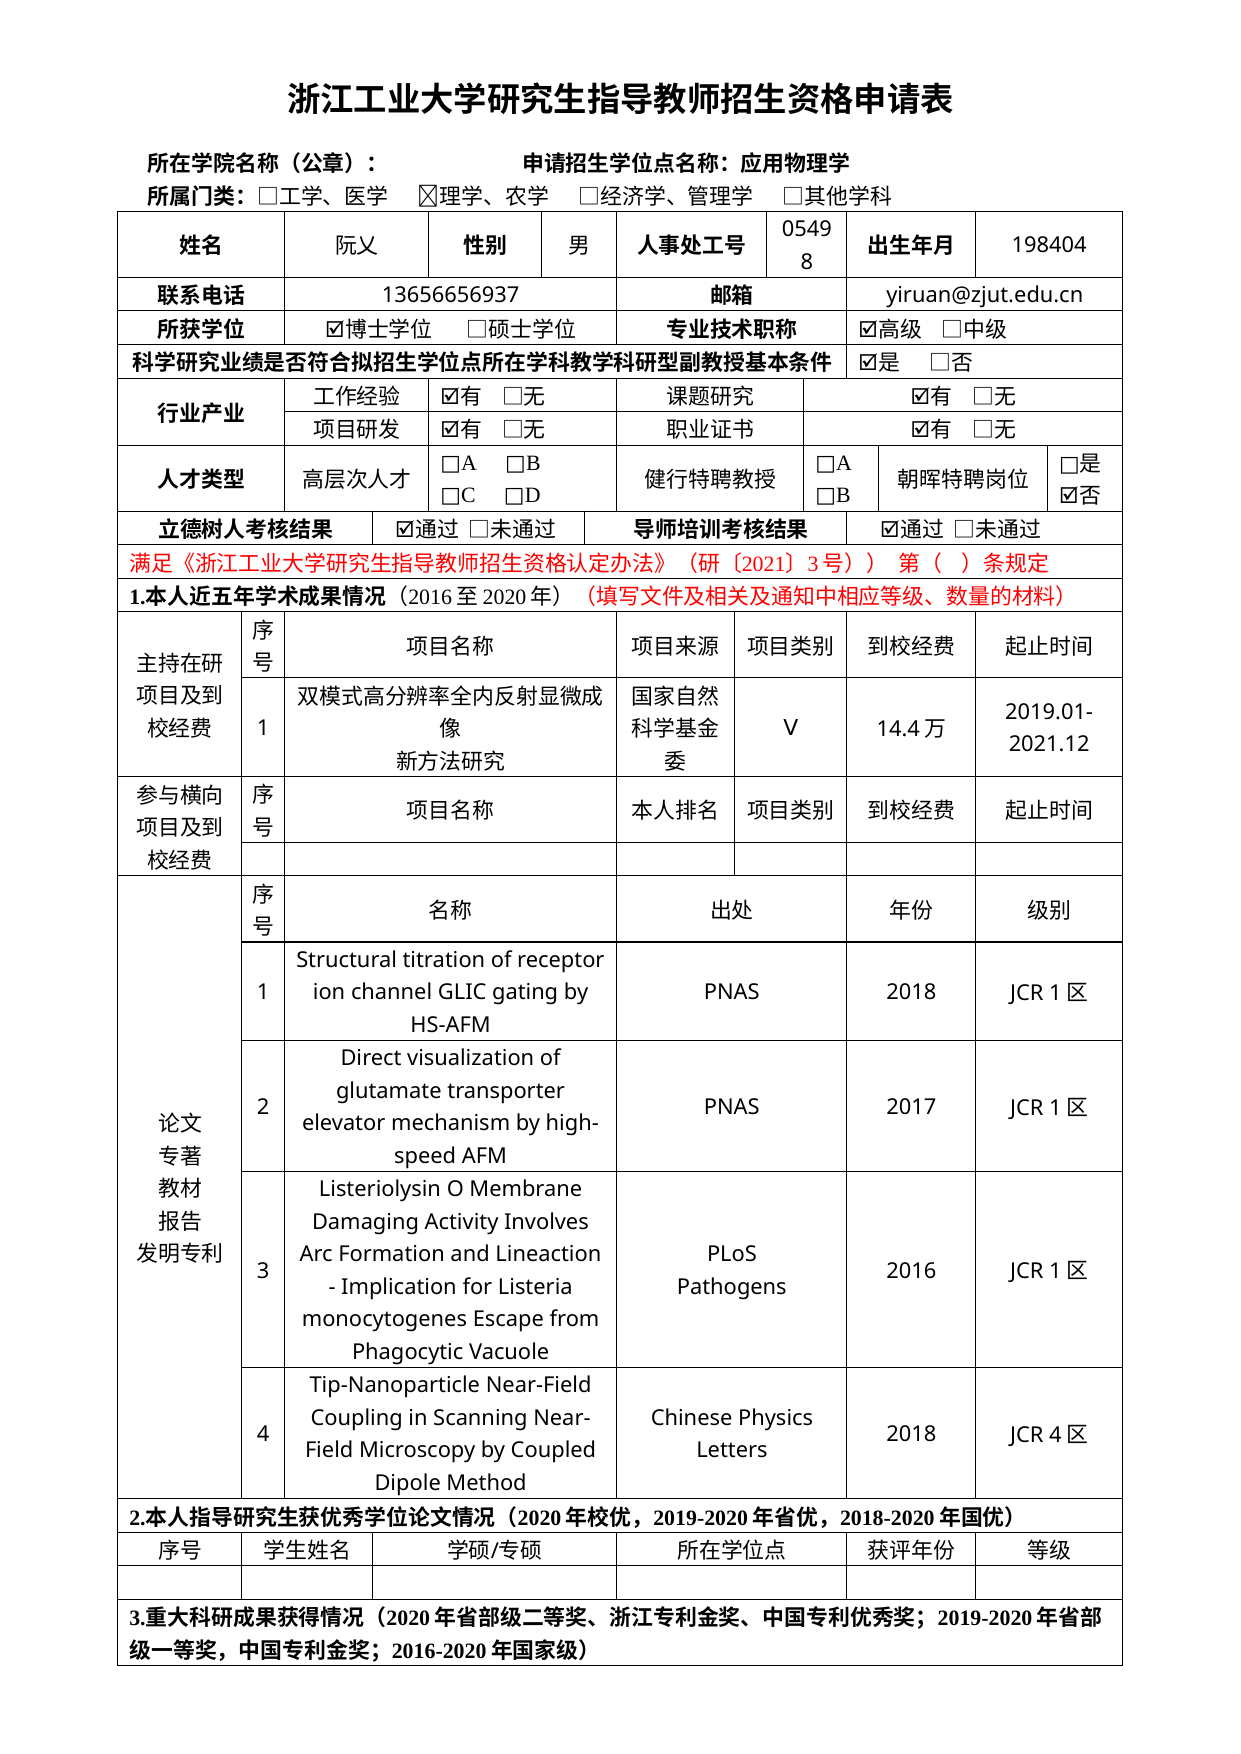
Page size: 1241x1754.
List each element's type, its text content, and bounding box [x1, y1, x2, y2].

table_cell Structural titration of receptor ion channel GLIC gating by HS-AFM [285, 943, 616, 1040]
table_header 阮乂 [285, 212, 428, 277]
table_cell [617, 1566, 846, 1599]
table_cell 起止时间 [976, 777, 1122, 842]
table_header 姓名 [118, 212, 284, 277]
table_cell JCR 4区 [976, 1368, 1122, 1498]
table_cell [242, 1566, 372, 1599]
table_cell 2018 [847, 943, 975, 1040]
table_cell [976, 843, 1122, 875]
table_cell 序号 [242, 612, 284, 677]
table_cell 所在学位点 [617, 1533, 846, 1565]
table_cell 序号 [242, 777, 284, 842]
table_cell 论文 专著 教材 报告 发明专利 [118, 876, 241, 1498]
table_cell 项目类别 [735, 777, 846, 842]
table_cell 2019.01-2021.12 [976, 678, 1122, 776]
table_cell 2016 [847, 1172, 975, 1367]
table_cell 国家自然科学基金委 [617, 678, 734, 776]
table_header 出生年月 [847, 212, 975, 277]
text 所属门类：□工学、医学 理学、农学 □经济学、管理学 □其他学科 [148, 178, 1092, 211]
table_cell [735, 843, 846, 875]
table_cell 高层次人才 [285, 446, 428, 511]
table_cell 2 [242, 1041, 284, 1171]
table_cell 项目名称 [285, 777, 616, 842]
table_cell 序号 [118, 1533, 241, 1565]
table_cell 项目名称 [285, 612, 616, 677]
table_cell Tip-Nanoparticle Near-Field Coupling in Scanning Near-Field Microscopy by Coupled Dipole Method [285, 1368, 616, 1498]
table_cell [847, 843, 975, 875]
table_cell 是 □否 [847, 345, 1122, 377]
table_cell 到校经费 [847, 612, 975, 677]
table_cell 年份 [847, 876, 975, 941]
table_cell 本人排名 [617, 777, 734, 842]
table_cell PLoS Pathogens [617, 1172, 846, 1367]
table_cell [617, 843, 734, 875]
table_cell 学生姓名 [242, 1533, 372, 1565]
table_cell Chinese Physics Letters [617, 1368, 846, 1498]
table_cell 起止时间 [976, 612, 1122, 677]
table_cell JCR 1区 [976, 1041, 1122, 1171]
table_cell 博士学位 □硕士学位 [285, 311, 616, 344]
table_cell 双模式高分辨率全内反射显微成像 新方法研究 [285, 678, 616, 776]
table_cell 通过 □未通过 [373, 512, 584, 544]
table_cell 到校经费 [847, 777, 975, 842]
table_cell 1 [242, 943, 284, 1040]
table_cell 邮箱 [617, 278, 846, 310]
table_header 05498 [767, 212, 846, 277]
table_cell 朝晖特聘岗位 [879, 446, 1047, 511]
table_cell [285, 843, 616, 875]
table_cell 等级 [976, 1533, 1122, 1565]
table_cell JCR 1区 [976, 943, 1122, 1040]
table_cell 3.重大科研成果获得情况（2020年省部级二等奖、浙江专利金奖、中国专利优秀奖；2019-2020年省部级一等奖，中国专利金奖；2016-2020年国家级） [118, 1600, 1122, 1665]
table_cell 出处 [617, 876, 846, 941]
table_cell 职业证书 [617, 412, 803, 444]
table_cell 立德树人考核结果 [118, 512, 372, 544]
table_cell 1.本人近五年学术成果情况（2016至2020年）（填写文件及相关及通知中相应等级、数量的材料） [118, 579, 1122, 611]
table_cell 获评年份 [847, 1533, 975, 1565]
table_cell 有 □无 [804, 379, 1122, 411]
text 浙江工业大学研究生指导教师招生资格申请表 [148, 64, 1092, 129]
table_cell [373, 1566, 616, 1599]
table_cell □A □B □C □D [429, 446, 616, 511]
table_cell 3 [242, 1172, 284, 1367]
table_cell Direct visualization of glutamate transporter elevator mechanism by high-speed AFM [285, 1041, 616, 1171]
table_cell 参与横向项目及到校经费 [118, 777, 241, 875]
table_cell 2.本人指导研究生获优秀学位论文情况（2020年校优，2019-2020年省优，2018-2020年国优） [118, 1499, 1122, 1532]
table_cell 行业产业 [118, 379, 284, 444]
table_header 男 [542, 212, 616, 277]
table_cell 高级 □中级 [847, 311, 1122, 344]
table_cell [976, 1566, 1122, 1599]
table_cell 2018 [847, 1368, 975, 1498]
table_cell 工作经验 [285, 379, 428, 411]
text 所在学院名称（公章）： 申请招生学位点名称：应用物理学 [148, 146, 1092, 178]
table_cell 项目来源 [617, 612, 734, 677]
table_header 人事处工号 [617, 212, 766, 277]
table_header 性别 [429, 212, 541, 277]
table_cell 满足《浙江工业大学研究生指导教师招生资格认定办法》（研〔2021〕3号）） 第（ ）条规定 [118, 545, 1122, 578]
table_cell 级别 [976, 876, 1122, 941]
table_cell [118, 1566, 241, 1599]
table_cell 序号 [242, 876, 284, 941]
table_cell 健行特聘教授 [617, 446, 803, 511]
table_cell 1 [242, 678, 284, 776]
table_cell 项目研发 [285, 412, 428, 444]
table_cell Ⅴ [735, 678, 846, 776]
table_cell 学硕/专硕 [373, 1533, 616, 1565]
table_cell 主持在研项目及到校经费 [118, 612, 241, 776]
table_cell 13656656937 [285, 278, 616, 310]
table_cell □是 否 [1048, 446, 1122, 511]
table_cell □A □B [804, 446, 878, 511]
table_cell yiruan@zjut.edu.cn [847, 278, 1122, 310]
table_cell [847, 1566, 975, 1599]
table_cell 4 [242, 1368, 284, 1498]
table_cell JCR 1区 [976, 1172, 1122, 1367]
table_header 198404 [976, 212, 1122, 277]
table_cell 导师培训考核结果 [585, 512, 846, 544]
table_cell 通过 □未通过 [847, 512, 1122, 544]
table_cell 14.4万 [847, 678, 975, 776]
table_cell 人才类型 [118, 446, 284, 511]
table_cell 2017 [847, 1041, 975, 1171]
table_cell [242, 843, 284, 875]
table_cell 名称 [285, 876, 616, 941]
table_cell 课题研究 [617, 379, 803, 411]
table_cell 有 □无 [804, 412, 1122, 444]
table_cell 项目类别 [735, 612, 846, 677]
table_cell PNAS [617, 943, 846, 1040]
table_cell 有 □无 [429, 412, 616, 444]
table_cell 所获学位 [118, 311, 284, 344]
table_cell 科学研究业绩是否符合拟招生学位点所在学科教学科研型副教授基本条件 [118, 345, 846, 377]
table_cell 有 □无 [429, 379, 616, 411]
table_cell 专业技术职称 [617, 311, 846, 344]
table_cell 联系电话 [118, 278, 284, 310]
table_cell PNAS [617, 1041, 846, 1171]
table_cell Listeriolysin O Membrane Damaging Activity Involves Arc Formation and Lineaction - Implication for Listeria monocytogenes Escape from Phagocytic Vacuole [285, 1172, 616, 1367]
